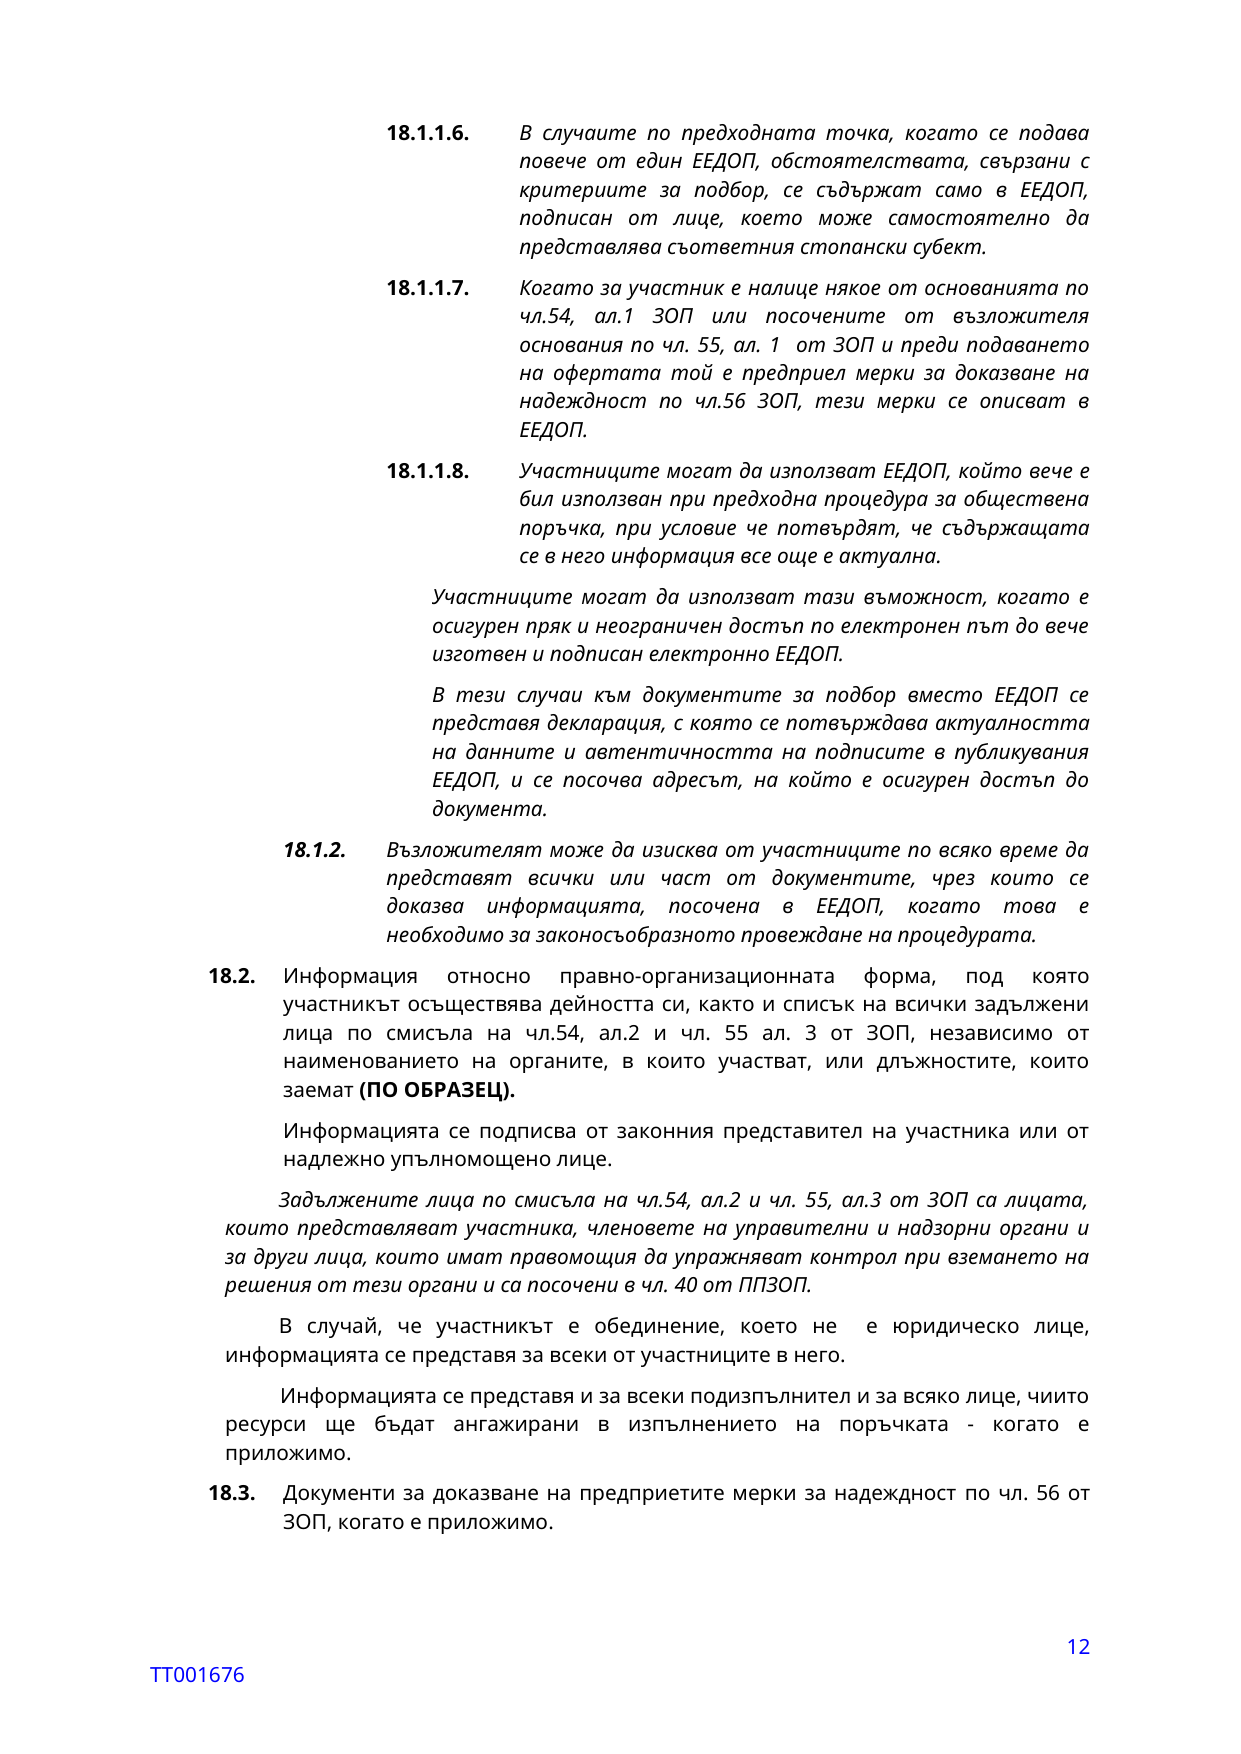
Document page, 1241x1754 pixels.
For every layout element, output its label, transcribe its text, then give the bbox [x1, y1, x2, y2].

list В случаите по предходната точка, когато се подава повече от един ЕЕДОП, обстоятелствата, свързани с критериите за подбор, се съдържат само в ЕЕДОП, подписан от лице, което може самостоятелно да представлява съответния стопански субект. [386, 118, 1090, 260]
list Възложителят може да изисква от участниците по всяко време да представят всички или част от документите, чрез които се доказва информацията, посочена в ЕЕДОП, когато това е необходимо за законосъобразното провеждане на процедурата. [283, 835, 1090, 948]
text В тези случаи към документите за подбор вместо ЕЕДОП се представя декларация, с която се потвърждава актуалността на данните и автентичността на подписите в публикувания ЕЕДОП, и се посочва адресът, на който е осигурен достъп до документа. [432, 680, 1090, 822]
text Информацията се подписва от законния представител на участника или от надлежно упълномощено лице. [283, 1116, 1090, 1173]
text В случай, че участникът е обединение, което не е юридическо лице, информацията се представя за всеки от участниците в него. [225, 1311, 1090, 1368]
text Участниците могат да използват тази въможност, когато е осигурен пряк и неограничен достъп по електронен път до вече изготвен и подписан електронно ЕЕДОП. [432, 582, 1090, 668]
text Задължените лица по смисъла на чл.54, ал.2 и чл. 55, ал.3 от ЗОП са лицата, които представляват участника, членовете на управителни и надзорни органи и за други лица, които имат правомощия да упражняват контрол при вземането на решения от тези органи и са посочени в чл. 40 от ППЗОП. [225, 1185, 1090, 1299]
list Участниците могат да използват ЕЕДОП, който вече е бил използван при предходна процедура за обществена поръчка, при условие че потвърдят, че съдържащата се в него информация все още е актуална. [386, 456, 1090, 570]
list Документи за доказване на предприетите мерки за надеждност по чл. 56 от ЗОП, когато е приложимо. [208, 1478, 1090, 1535]
list Когато за участник е налице някое от основанията по чл.54, ал.1 ЗОП или посочените от възложителя основания по чл. 55, ал. 1 от ЗОП и преди подаването на офертата той е предприел мерки за доказване на надеждност по чл.56 ЗОП, тези мерки се описват в ЕЕДОП. [386, 273, 1090, 443]
text Информацията се представя и за всеки подизпълнител и за всяко лице, чиито ресурси ще бъдат ангажирани в изпълнението на поръчката - когато е приложимо. [225, 1381, 1090, 1466]
list Информация относно правно-организационната форма, под която участникът осъществява дейността си, както и списък на всички задължени лица по смисъла на чл.54, ал.2 и чл. 55 ал. 3 от ЗОП, независимо от наименованието на органите, в които участват, или длъжностите, които заемат (ПО ОБРАЗЕЦ). [208, 961, 1090, 1103]
